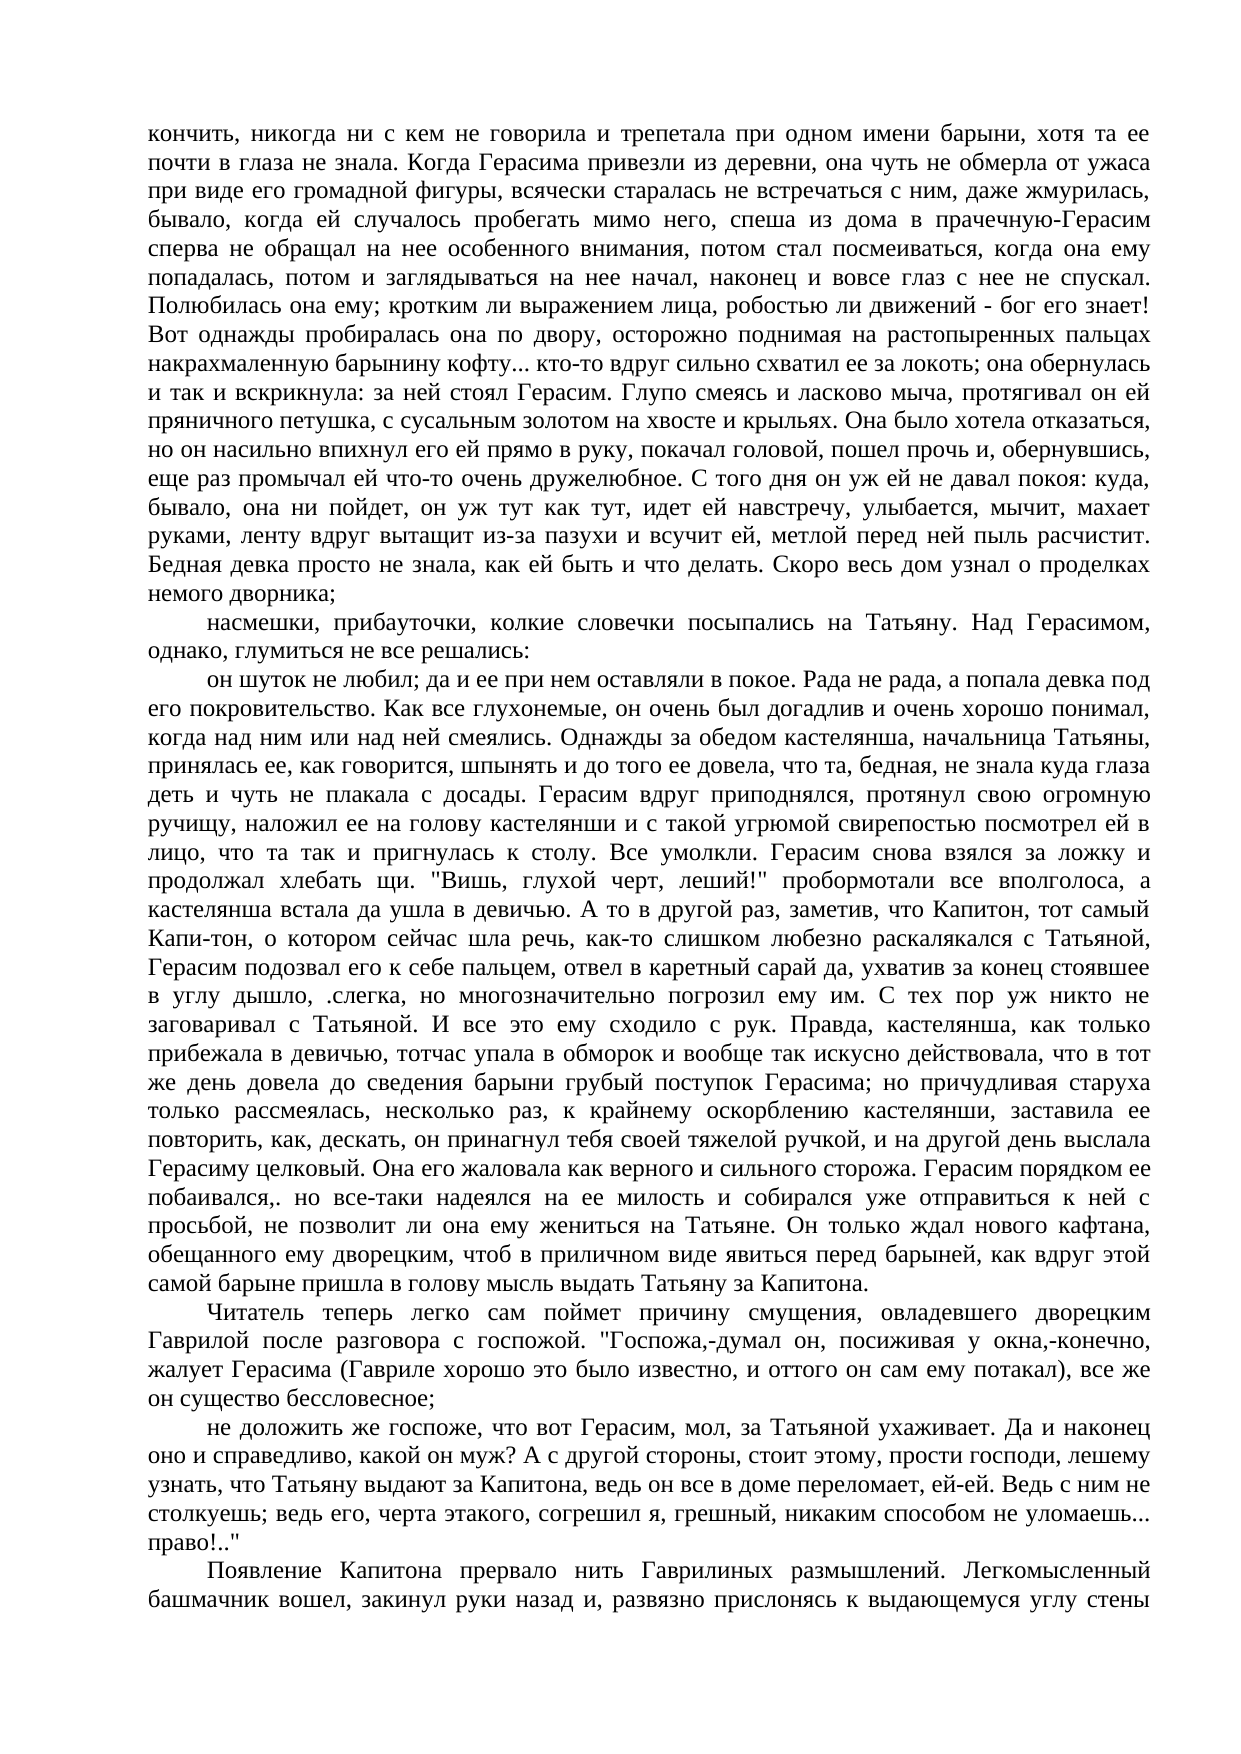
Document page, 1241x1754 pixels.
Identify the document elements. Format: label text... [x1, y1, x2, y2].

text насмешки, прибауточки, колкие словечки посыпались на Татьяну. Над Герасимом, однако, глумиться не все решались: [148, 607, 1152, 664]
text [148, 1556, 1152, 1613]
text Читатель теперь легко сам поймет причину смущения, овладевшего дворецким Гаврилой после разговора с госпожой. "Госпожа,-думал он, посиживая у окна,-конечно, жалует Герасима (Гавриле хорошо это было известно, и оттого он сам ему потакал), все же он существо бессловесное; [148, 1297, 1152, 1412]
text он шуток не любил; да и ее при нем оставляли в покое. Рада не рада, а попала девка под его покровительство. Как все глухонемые, он очень был догадлив и очень хорошо понимал, когда над ним или над ней смеялись. Однажды за обедом кастелянша, начальница Татьяны, принялась ее, как говорится, шпынять и до того ее довела, что та, бедная, не знала куда глаза деть и чуть не плакала с досады. Герасим вдруг приподнялся, протянул свою огромную ручищу, наложил ее на голову кастелянши и с такой угрюмой свирепостью посмотрел ей в лицо, что та так и пригнулась к столу. Все умолкли. Герасим снова взялся за ложку и продолжал хлебать щи. "Вишь, глухой черт, леший!" пробормотали все вполголоса, а кастелянша встала да ушла в девичью. А то в другой раз, заметив, что Капитон, тот самый Капи-тон, о котором сейчас шла речь, как-то слишком любезно раскалякался с Татьяной, Герасим подозвал его к себе пальцем, отвел в каретный сарай да, ухватив за конец стоявшее в углу дышло, .слегка, но многозначительно погрозил ему им. С тех пор уж никто не заговаривал с Татьяной. И все это ему сходило с рук. Правда, кастелянша, как только прибежала в девичью, тотчас упала в обморок и вообще так искусно действовала, что в тот же день довела до сведения барыни грубый поступок Герасима; но причудливая старуха только рассмеялась, несколько раз, к крайнему оскорблению кастелянши, заставила ее повторить, как, дескать, он принагнул тебя своей тяжелой ручкой, и на другой день выслала Герасиму целковый. Она его жаловала как верного и сильного сторожа. Герасим порядком ее побаивался,. но все-таки надеялся на ее милость и собирался уже отправиться к ней с просьбой, не позволит ли она ему жениться на Татьяне. Он только ждал нового кафтана, обещанного ему дворецким, чтоб в приличном виде явиться перед барыней, как вдруг этой самой барыне пришла в голову мысль выдать Татьяну за Капитона. [148, 664, 1152, 1297]
text не доложить же госпоже, что вот Герасим, мол, за Татьяной ухаживает. Да и наконец оно и справедливо, какой он муж? А с другой стороны, стоит этому, прости господи, лешему узнать, что Татьяну выдают за Капитона, ведь он все в доме переломает, ей-ей. Ведь с ним не столкуешь; ведь его, черта этакого, согрешил я, грешный, никаким способом не уломаешь... право!.." [148, 1412, 1152, 1556]
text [148, 118, 1152, 607]
